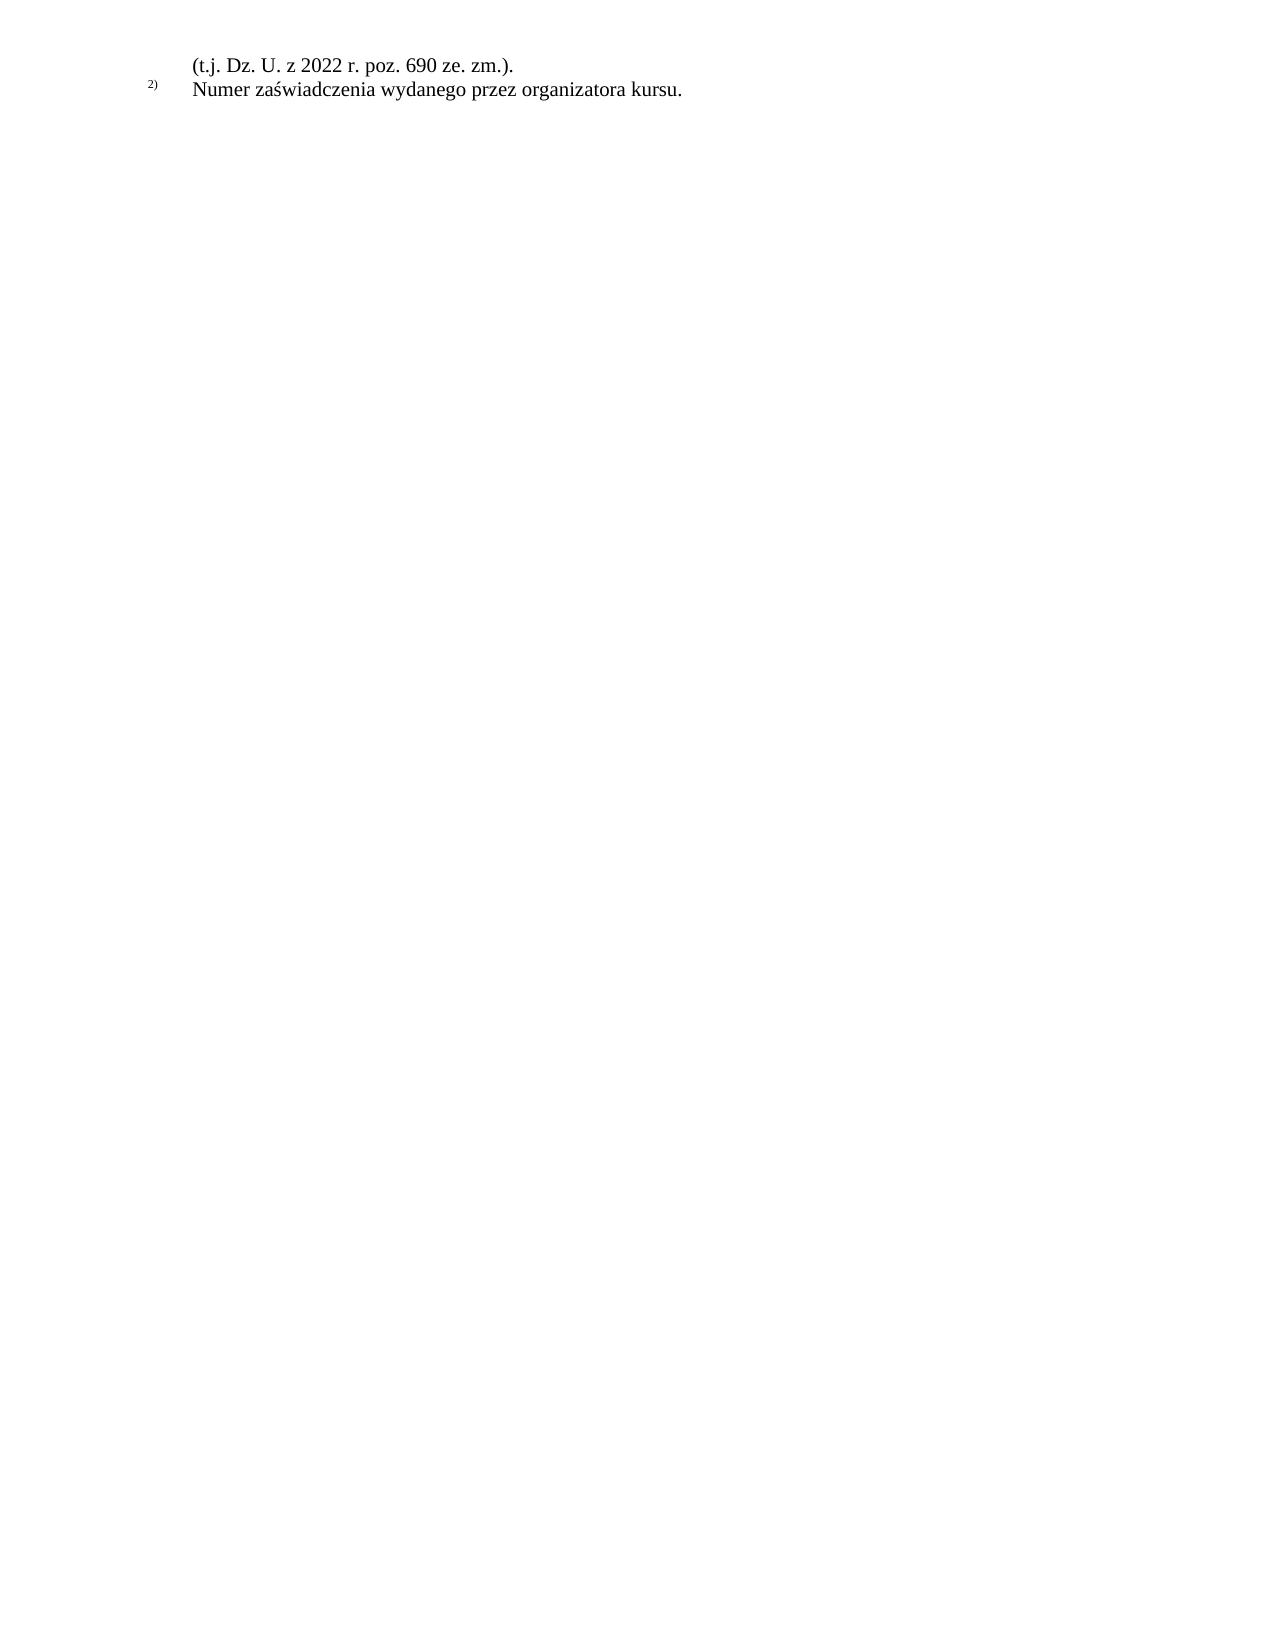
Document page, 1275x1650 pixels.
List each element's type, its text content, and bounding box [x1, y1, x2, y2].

text 2) Numer zaświadczenia wydanego przez organizatora kursu. [148, 77, 1127, 101]
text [148, 53, 1127, 77]
